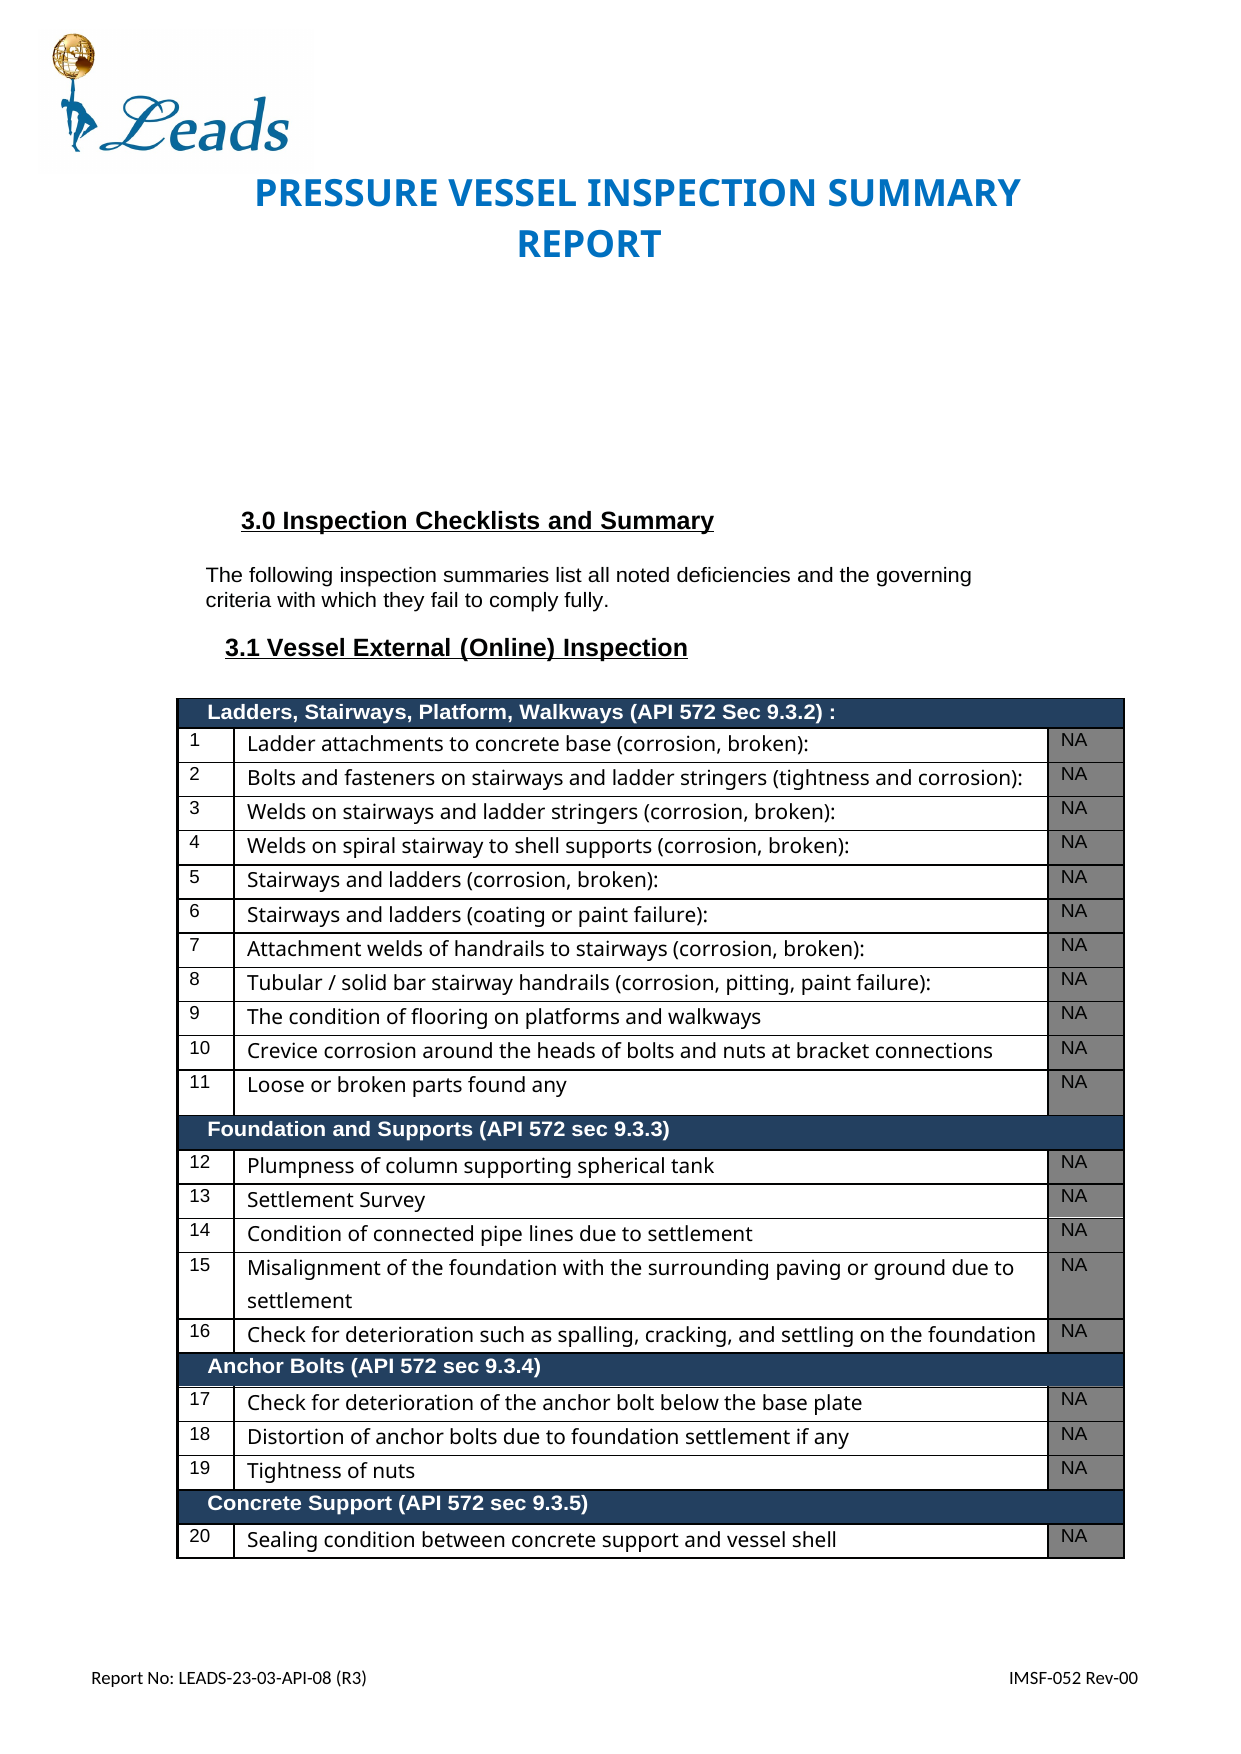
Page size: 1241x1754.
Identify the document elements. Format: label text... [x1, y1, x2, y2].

table_cell 20 [179, 1525, 233, 1557]
table_cell Tubular / solid bar stairway handrails (corrosion, pitting, paint failure): [235, 968, 1047, 1001]
table_cell 2 [179, 763, 233, 796]
table_cell NA [1049, 968, 1123, 1001]
table_cell NA [1049, 729, 1123, 761]
table_cell 17 [179, 1388, 233, 1421]
table_cell Settlement Survey [235, 1185, 1047, 1217]
table_cell 11 [179, 1071, 233, 1115]
table_cell NA [1049, 900, 1123, 932]
table_cell 18 [179, 1422, 233, 1455]
table_cell NA [1049, 1185, 1123, 1217]
table_cell Distortion of anchor bolts due to foundation settlement if any [235, 1422, 1047, 1455]
table_cell 14 [179, 1219, 233, 1252]
table_cell Attachment welds of handrails to stairways (corrosion, broken): [235, 934, 1047, 966]
table_cell NA [1049, 934, 1123, 966]
table_cell Plumpness of column supporting spherical tank [235, 1151, 1047, 1183]
table_cell 16 [179, 1320, 233, 1352]
table_cell Concrete Support (API 572 sec 9.3.5) [179, 1491, 1123, 1523]
table_cell 4 [179, 831, 233, 864]
table_cell Sealing condition between concrete support and vessel shell [235, 1525, 1047, 1557]
table_cell 15 [179, 1253, 233, 1318]
table_cell 6 [179, 900, 233, 932]
table_cell Stairways and ladders (corrosion, broken): [235, 866, 1047, 898]
table_cell Condition of connected pipe lines due to settlement [235, 1219, 1047, 1252]
table_cell Foundation and Supports (API 572 sec 9.3.3) [179, 1116, 1123, 1149]
table_cell NA [1049, 1151, 1123, 1183]
table_cell The condition of flooring on platforms and walkways [235, 1002, 1047, 1035]
table_cell 7 [179, 934, 233, 966]
table_cell 8 [179, 968, 233, 1001]
table_cell NA [1049, 1036, 1123, 1069]
table_cell Ladder attachments to concrete base (corrosion, broken): [235, 729, 1047, 761]
table_cell 13 [179, 1185, 233, 1217]
table_cell NA [1049, 831, 1123, 864]
table_cell NA [1049, 1071, 1123, 1115]
table_cell Stairways and ladders (coating or paint failure): [235, 900, 1047, 932]
text The following inspection summaries list all noted deficiencies and the governing criteria with which they fail to comply fully. [205, 563, 1034, 612]
table_cell NA [1049, 797, 1123, 830]
picture [37, 29, 314, 174]
table_cell Loose or broken parts found any [235, 1071, 1047, 1115]
table_cell 3 [179, 797, 233, 830]
table_cell Misalignment of the foundation with the surrounding paving or ground due to settlement [235, 1253, 1047, 1318]
table_cell NA [1049, 1253, 1123, 1318]
table_header Ladders, Stairways, Platform, Walkways (API 572 Sec 9.3.2) : [179, 699, 1123, 727]
table_cell 12 [179, 1151, 233, 1183]
table_cell Anchor Bolts (API 572 sec 9.3.4) [179, 1354, 1123, 1386]
table_cell NA [1049, 1388, 1123, 1421]
table_cell NA [1049, 866, 1123, 898]
table_cell 19 [179, 1456, 233, 1489]
table_cell NA [1049, 1002, 1123, 1035]
table_cell Crevice corrosion around the heads of bolts and nuts at bracket connections [235, 1036, 1047, 1069]
subtitle 3.0 Inspection Checklists and Summary [241, 506, 1090, 535]
table_cell 9 [179, 1002, 233, 1035]
table_cell Welds on stairways and ladder stringers (corrosion, broken): [235, 797, 1047, 830]
table_cell 5 [179, 866, 233, 898]
table_cell NA [1049, 1320, 1123, 1352]
table_cell NA [1049, 1422, 1123, 1455]
table_cell NA [1049, 763, 1123, 796]
table_cell Bolts and fasteners on stairways and ladder stringers (tightness and corrosion): [235, 763, 1047, 796]
subtitle 3.1 Vessel External (Online) Inspection [225, 633, 1090, 662]
table_cell NA [1049, 1456, 1123, 1489]
table_cell Check for deterioration such as spalling, cracking, and settling on the foundation [235, 1320, 1047, 1352]
table_cell NA [1049, 1219, 1123, 1252]
table_cell 1 [179, 729, 233, 761]
table_cell Check for deterioration of the anchor bolt below the base plate [235, 1388, 1047, 1421]
table_cell NA [1049, 1525, 1123, 1557]
table_cell Tightness of nuts [235, 1456, 1047, 1489]
table_cell Welds on spiral stairway to shell supports (corrosion, broken): [235, 831, 1047, 864]
table_cell 10 [179, 1036, 233, 1069]
